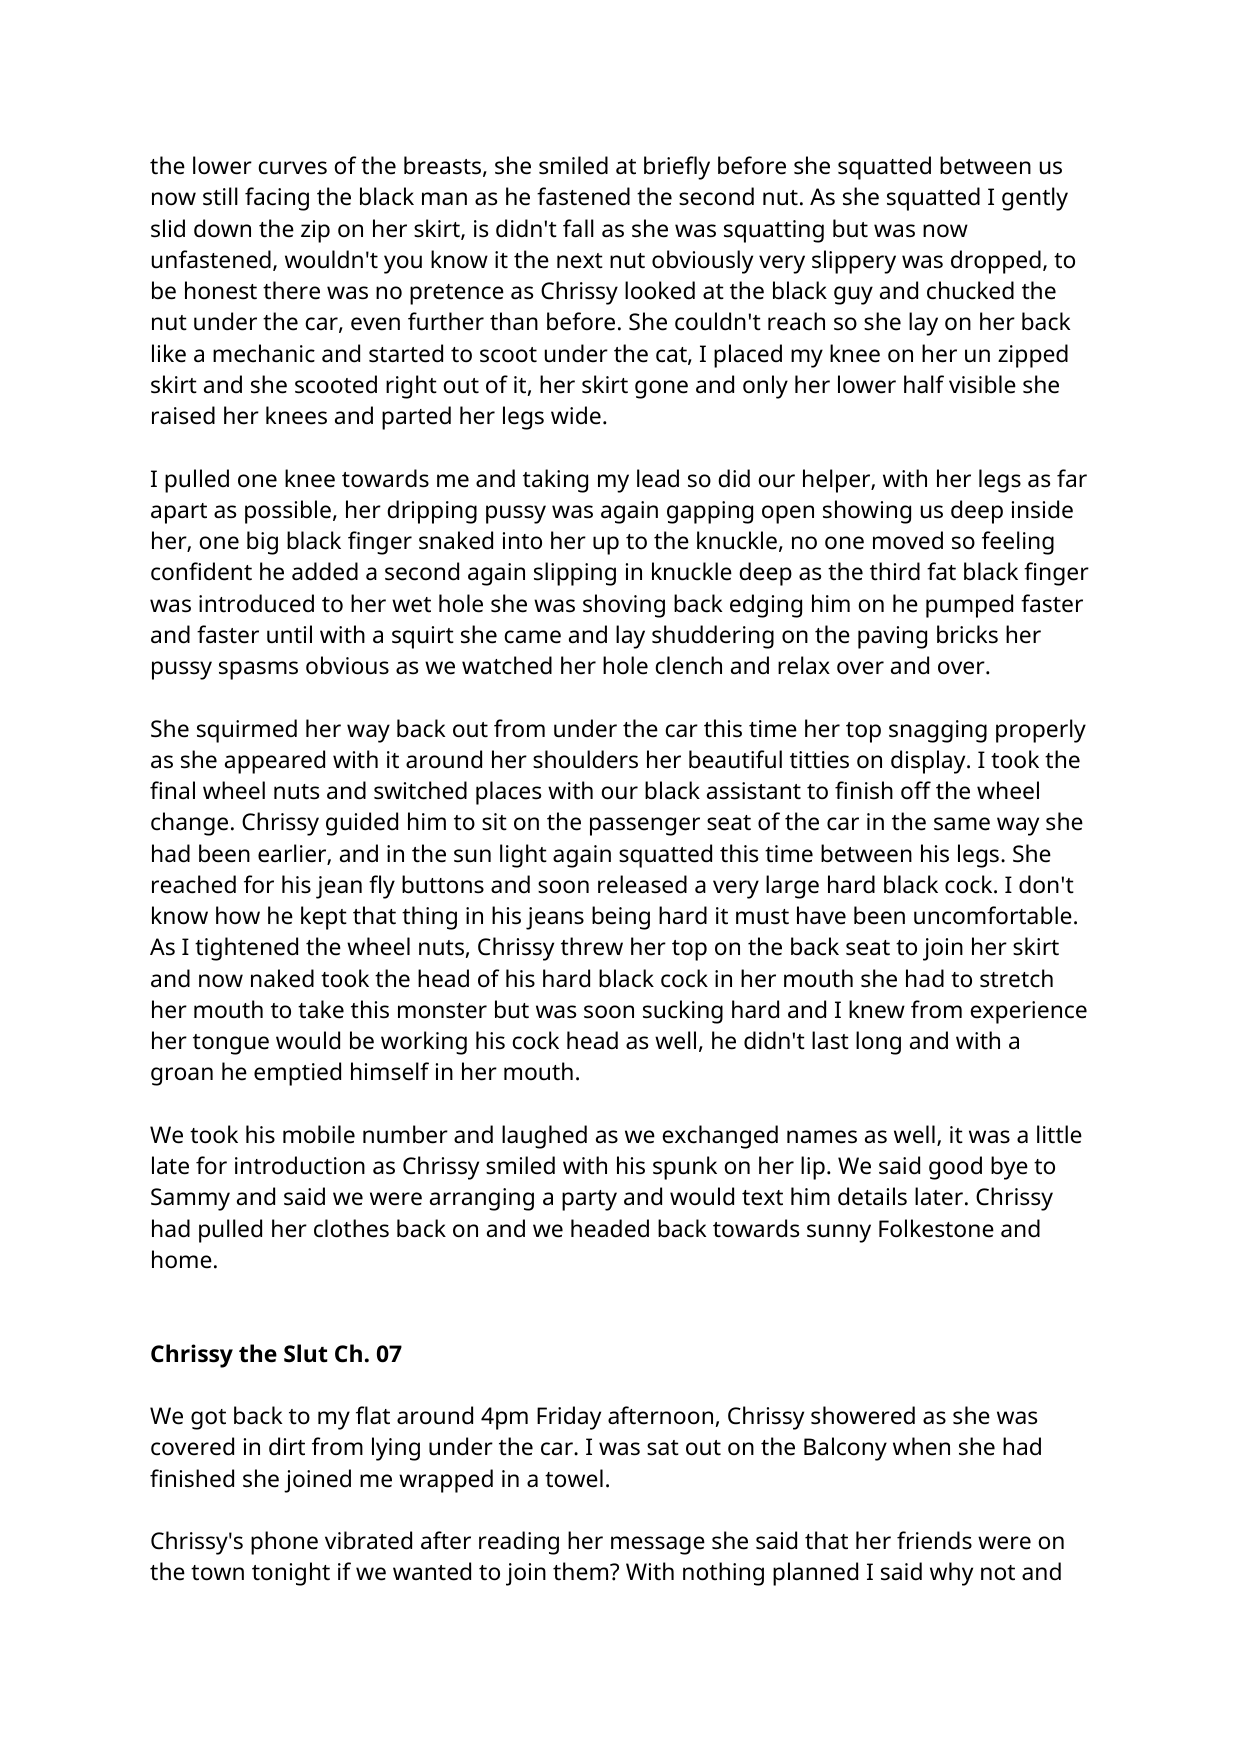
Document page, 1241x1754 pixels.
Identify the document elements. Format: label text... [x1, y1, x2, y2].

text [150, 150, 1090, 1275]
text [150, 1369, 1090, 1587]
text Chrissy the Slut Ch. 07 [150, 1337, 1090, 1369]
